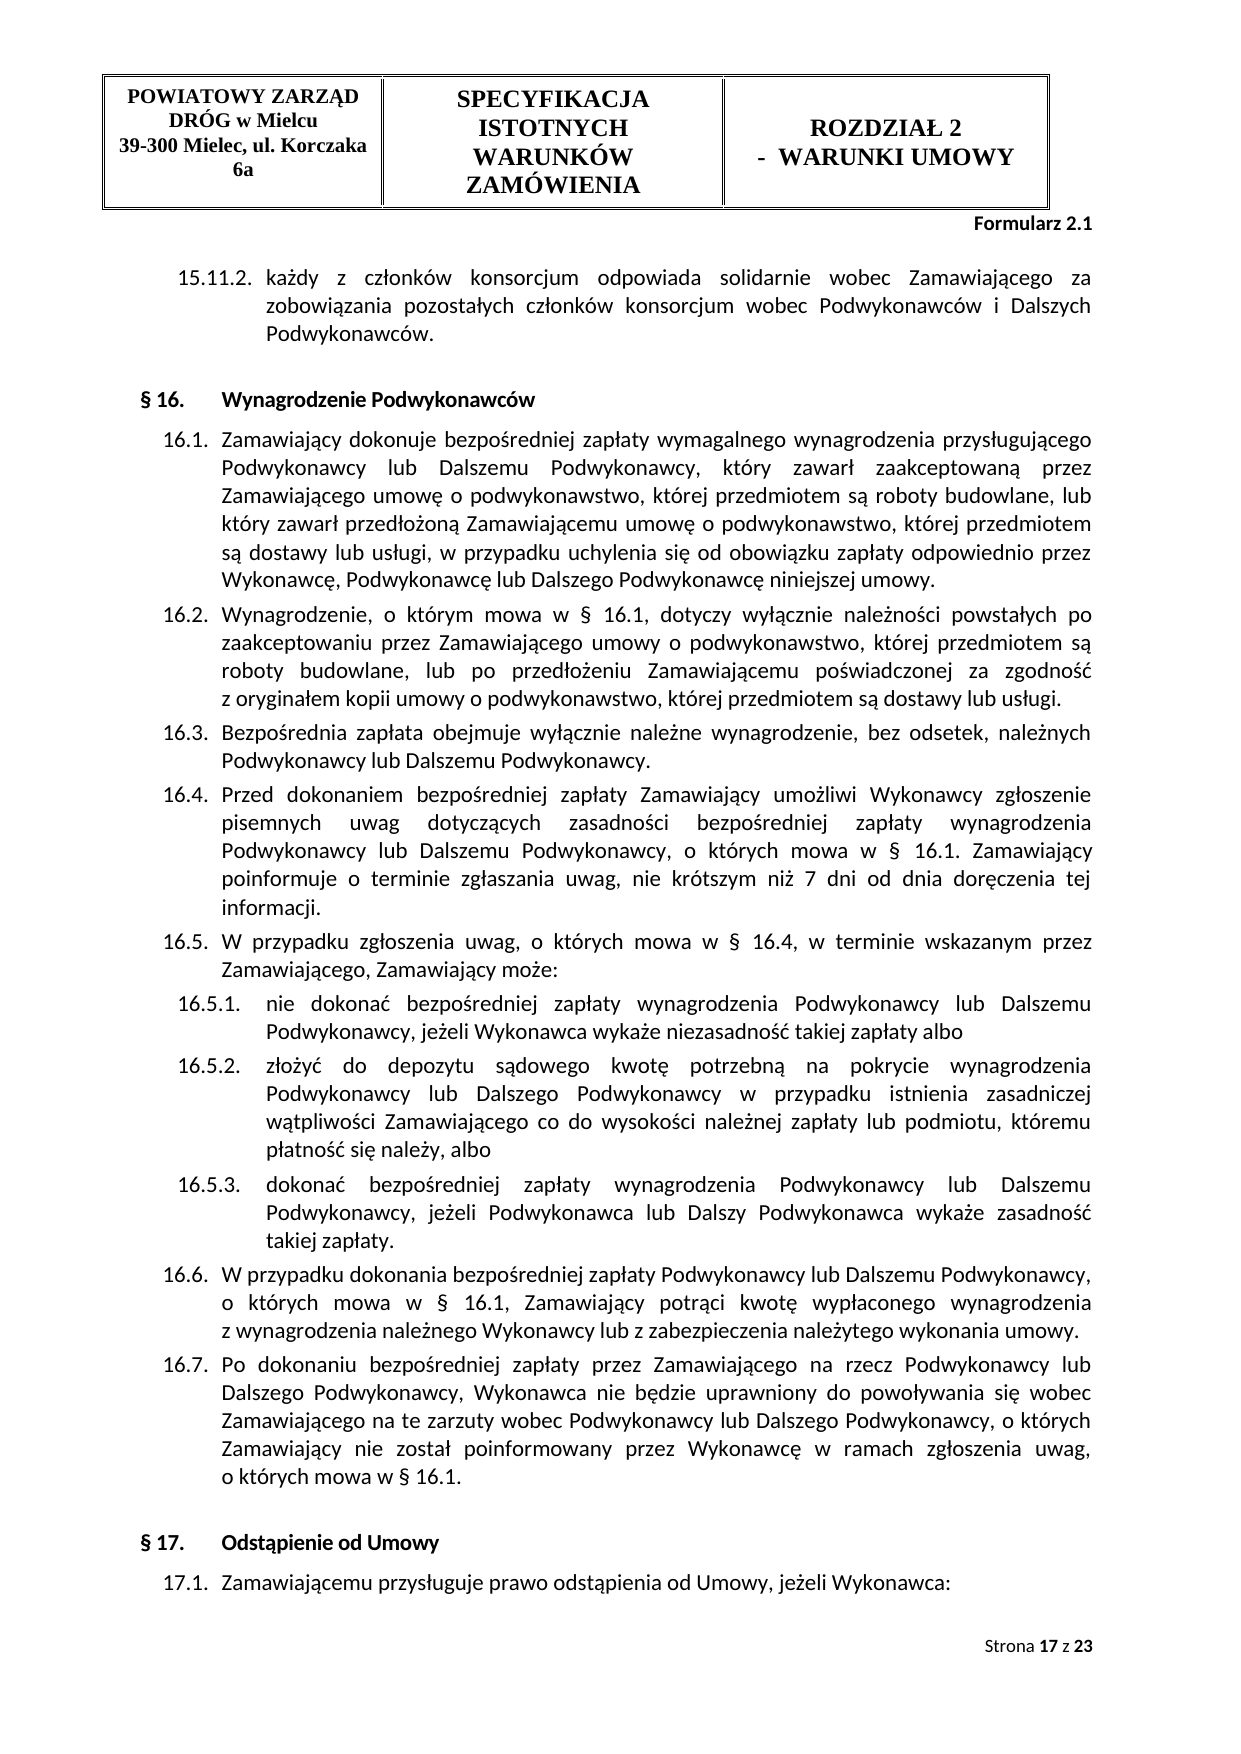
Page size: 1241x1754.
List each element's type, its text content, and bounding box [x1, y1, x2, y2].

subtitle Zamawiającemu przysługuje prawo odstąpienia od Umowy, jeżeli Wykonawca: [162, 1568, 1093, 1597]
subtitle Po dokonaniu bezpośredniej zapłaty przez Zamawiającego na rzecz Podwykonawcy lub Dalszego Podwykonawcy, Wykonawca nie będzie uprawniony do powoływania się wobec Zamawiającego na te zarzuty wobec Podwykonawcy lub Dalszego Podwykonawcy, o których Zamawiający nie został poinformowany przez Wykonawcę w ramach zgłoszenia uwag, o których mowa w § 16.1. [162, 1350, 1093, 1491]
subtitle Przed dokonaniem bezpośredniej zapłaty Zamawiający umożliwi Wykonawcy zgłoszenie pisemnych uwag dotyczących zasadności bezpośredniej zapłaty wynagrodzenia Podwykonawcy lub Dalszemu Podwykonawcy, o których mowa w § 16.1. Zamawiający poinformuje o terminie zgłaszania uwag, nie krótszym niż 7 dni od dnia doręczenia tej informacji. [162, 781, 1093, 921]
subtitle nie dokonać bezpośredniej zapłaty wynagrodzenia Podwykonawcy lub Dalszemu Podwykonawcy, jeżeli Wykonawca wykaże niezasadność takiej zapłaty albo [177, 989, 1093, 1045]
subtitle złożyć do depozytu sądowego kwotę potrzebną na pokrycie wynagrodzenia Podwykonawcy lub Dalszego Podwykonawcy w przypadku istnienia zasadniczej wątpliwości Zamawiającego co do wysokości należnej zapłaty lub podmiotu, któremu płatność się należy, albo [177, 1051, 1093, 1163]
subtitle dokonać bezpośredniej zapłaty wynagrodzenia Podwykonawcy lub Dalszemu Podwykonawcy, jeżeli Podwykonawca lub Dalszy Podwykonawca wykaże zasadność takiej zapłaty. [177, 1170, 1093, 1254]
subtitle Zamawiający dokonuje bezpośredniej zapłaty wymagalnego wynagrodzenia przysługującego Podwykonawcy lub Dalszemu Podwykonawcy, który zawarł zaakceptowaną przez Zamawiającego umowę o podwykonawstwo, której przedmiotem są roboty budowlane, lub który zawarł przedłożoną Zamawiającemu umowę o podwykonawstwo, której przedmiotem są dostawy lub usługi, w przypadku uchylenia się od obowiązku zapłaty odpowiednio przez Wykonawcę, Podwykonawcę lub Dalszego Podwykonawcę niniejszej umowy. [162, 426, 1093, 594]
subtitle Wynagrodzenie Podwykonawców [162, 385, 1093, 413]
subtitle Wynagrodzenie, o którym mowa w § 16.1, dotyczy wyłącznie należności powstałych po zaakceptowaniu przez Zamawiającego umowy o podwykonawstwo, której przedmiotem są roboty budowlane, lub po przedłożeniu Zamawiającemu poświadczonej za zgodność z oryginałem kopii umowy o podwykonawstwo, której przedmiotem są dostawy lub usługi. [162, 600, 1093, 712]
subtitle każdy z członków konsorcjum odpowiada solidarnie wobec Zamawiającego za zobowiązania pozostałych członków konsorcjum wobec Podwykonawców i Dalszych Podwykonawców. [177, 263, 1093, 347]
subtitle Odstąpienie od Umowy [162, 1528, 1093, 1556]
subtitle W przypadku zgłoszenia uwag, o których mowa w § 16.4, w terminie wskazanym przez Zamawiającego, Zamawiający może: [162, 927, 1093, 983]
subtitle Bezpośrednia zapłata obejmuje wyłącznie należne wynagrodzenie, bez odsetek, należnych Podwykonawcy lub Dalszemu Podwykonawcy. [162, 718, 1093, 774]
subtitle W przypadku dokonania bezpośredniej zapłaty Podwykonawcy lub Dalszemu Podwykonawcy, o których mowa w § 16.1, Zamawiający potrąci kwotę wypłaconego wynagrodzenia z wynagrodzenia należnego Wykonawcy lub z zabezpieczenia należytego wykonania umowy. [162, 1260, 1093, 1344]
